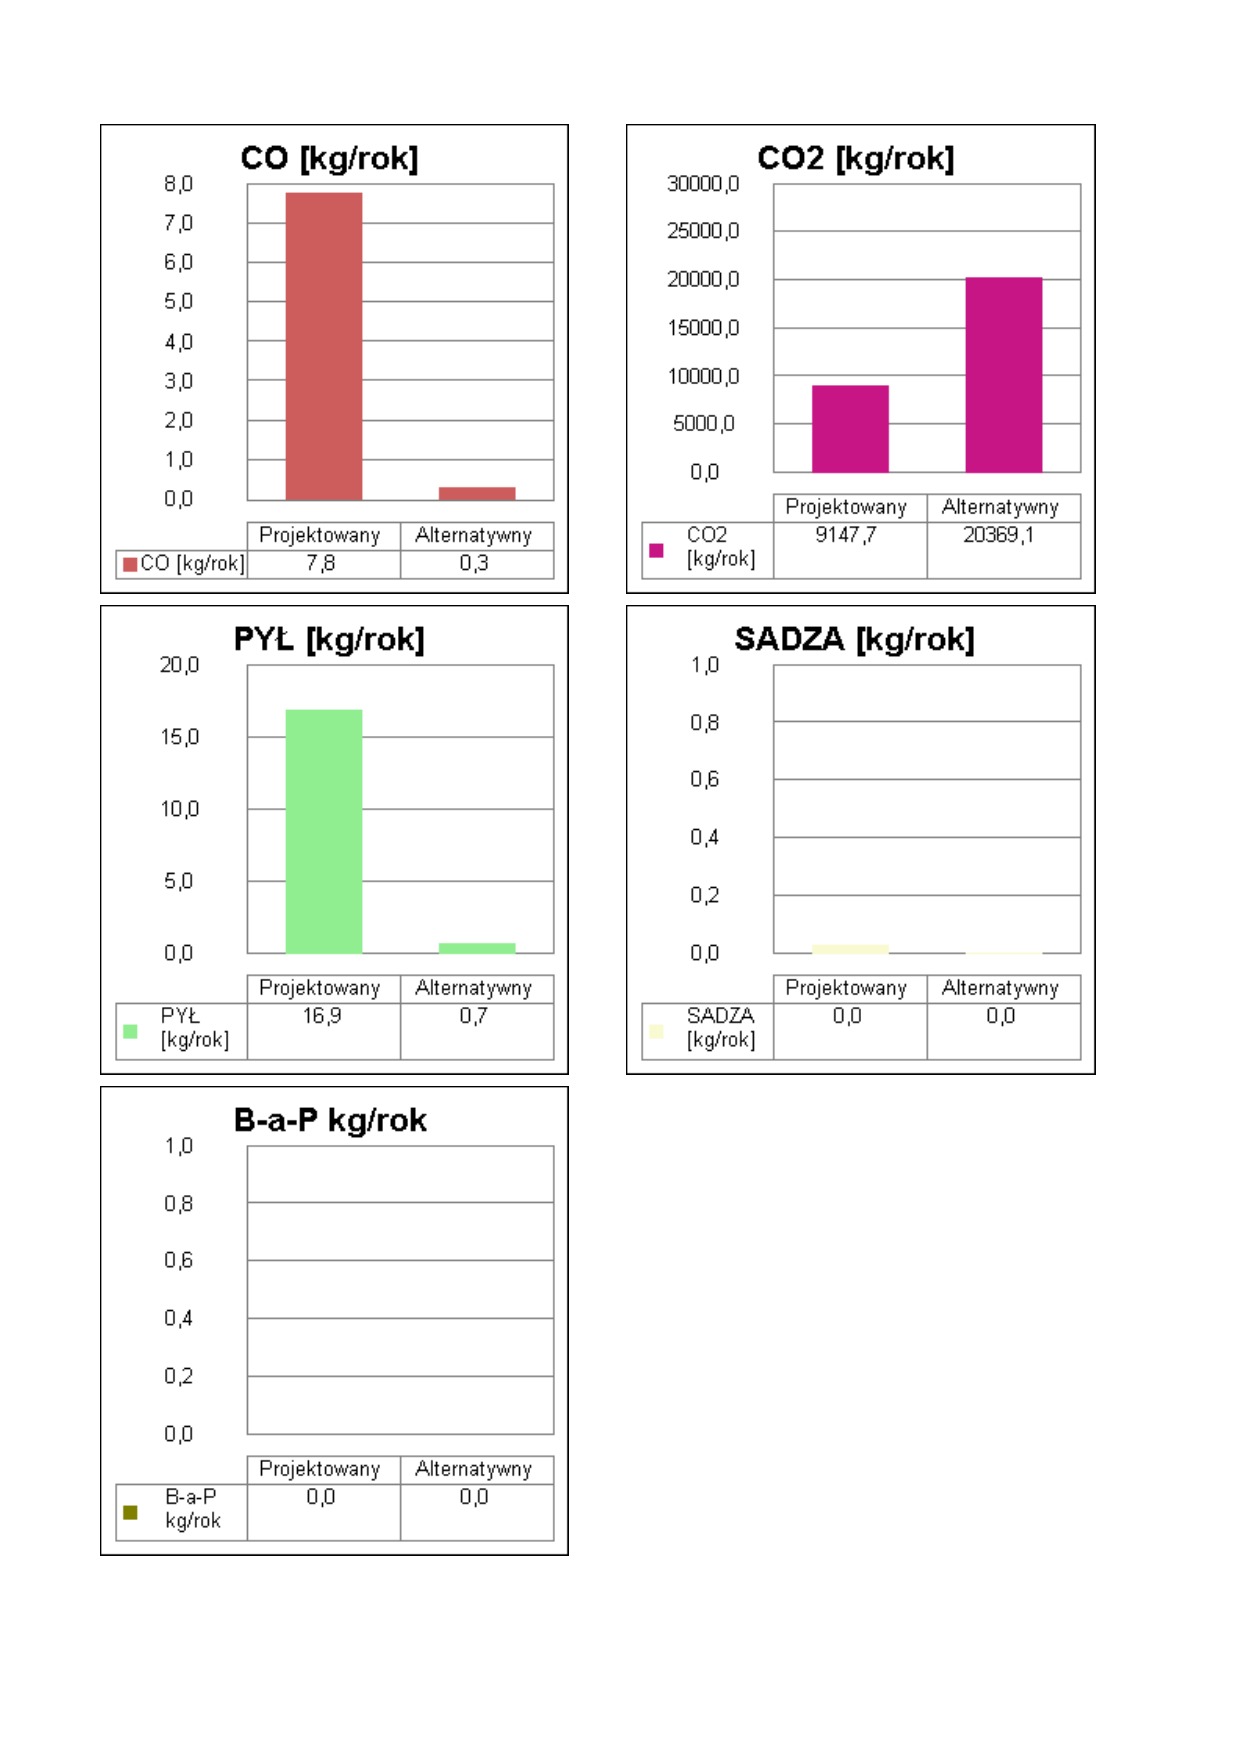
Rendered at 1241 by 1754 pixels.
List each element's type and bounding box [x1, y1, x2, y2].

picture [100, 605, 569, 1075]
table_cell [620, 600, 1146, 1081]
table_cell [94, 1081, 1146, 1562]
picture [626, 605, 1096, 1075]
picture [100, 124, 569, 594]
table_cell [620, 118, 1146, 599]
table_cell [94, 118, 620, 599]
picture [100, 1086, 569, 1556]
table_cell [94, 600, 620, 1081]
picture [626, 124, 1096, 594]
